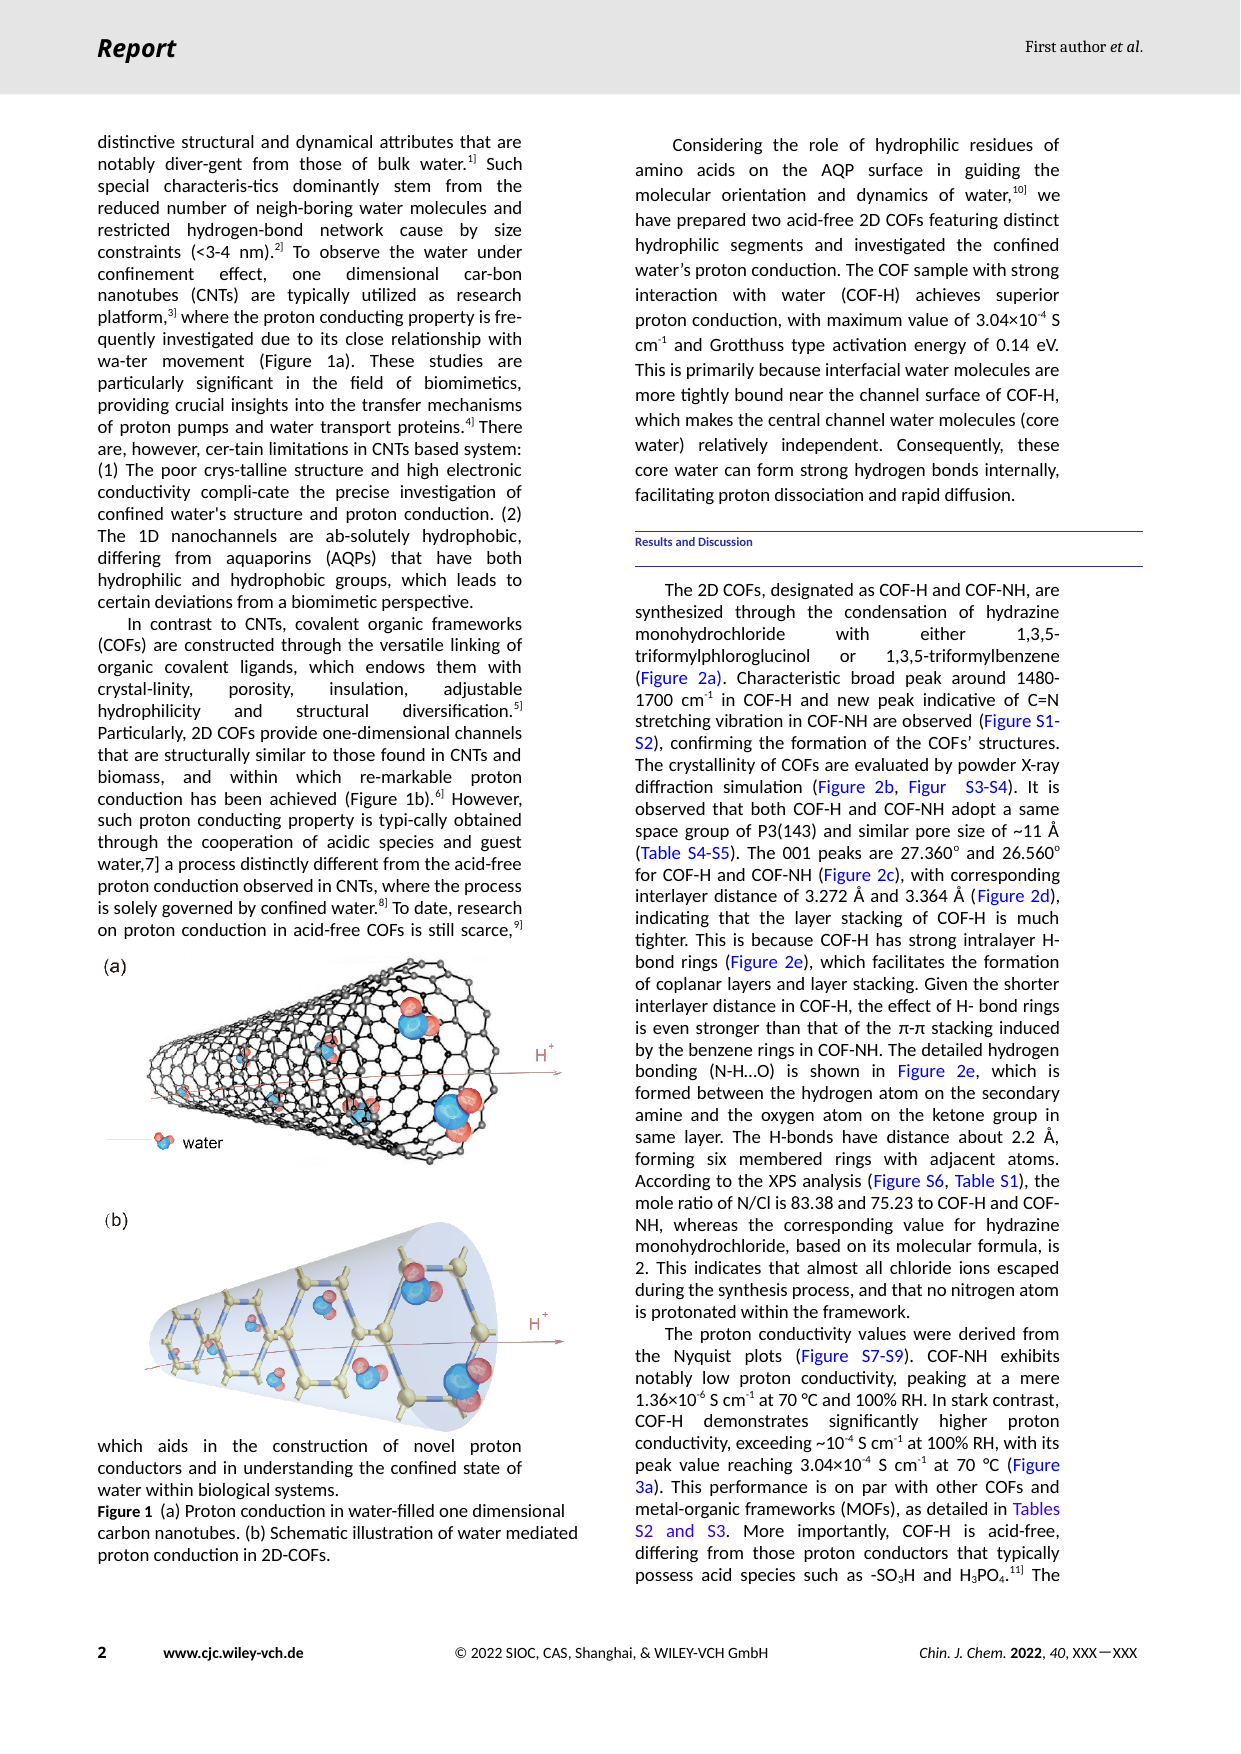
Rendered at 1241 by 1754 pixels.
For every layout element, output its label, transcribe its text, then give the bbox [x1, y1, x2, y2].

text Figure 1 (a) Proton conduction in water-filled one dimensional carbon nanotubes. (b) Schematic illustration of water mediated proton conduction in 2D-COFs. [97, 1500, 605, 1566]
text Considering the role of hydrophilic residues of amino acids on the AQP surface in guiding the molecular orientation and dynamics of water,[10] we have prepared two acid-free 2D COFs featuring distinct hydrophilic segments and investigated the confined water’s proton conduction. The COF sample with strong interaction with water (COF-H) achieves superior proton conduction, with maximum value of 3.04×10-4 S cm-1 and Grotthuss type activation energy of 0.14 eV. This is primarily because interfacial water molecules are more tightly bound near the channel surface of COF-H, which makes the central channel water molecules (core water) relatively independent. Consequently, these core water can form strong hydrogen bonds internally, facilitating proton dissociation and rapid diffusion. [635, 131, 1060, 506]
text In contrast to CNTs, covalent organic frameworks (COFs) are constructed through the versatile linking of organic covalent ligands, which endows them with crystal-linity, porosity, insulation, adjustable hydrophilicity and structural diversification.[5] Particularly, 2D COFs provide one-dimensional channels that are structurally similar to those found in CNTs and biomass, and within which re-markable proton conduction has been achieved (Figure 1b).[6] However, such proton conducting property is typi-cally obtained through the cooperation of acidic species and guest water,[7] a process distinctly different from the acid-free proton conduction observed in CNTs, where the process is solely governed by confined water.[8] To date, research on proton conduction in acid-free COFs is still scarce,[9] which aids in the construction of novel proton conductors and in understanding the confined state of water within biological systems. [97, 612, 523, 956]
text The 2D COFs, designated as COF-H and COF-NH, are synthesized through the condensation of hydrazine monohydrochloride with either 1,3,5-triformylphloroglucinol or 1,3,5-triformylbenzene (Figure 2a). Characteristic broad peak around 1480-1700 cm-1 in COF-H and new peak indicative of C=N stretching vibration in COF-NH are observed (Figure S1-S2), confirming the formation of the COFs’ structures. The crystallinity of COFs are evaluated by powder X-ray diffraction simulation (Figure 2b, Figur S3-S4). It is observed that both COF-H and COF-NH adopt a same space group of P3(143) and similar pore size of ~11 Å (Table S4-S5). The 001 peaks are 27.360o and 26.560o for COF-H and COF-NH (Figure 2c), with corresponding interlayer distance of 3.272 Å and 3.364 Å (Figure 2d), indicating that the layer stacking of COF-H is much tighter. This is because COF-H has strong intralayer H-bond rings (Figure 2e), which facilitates the formation of coplanar layers and layer stacking. Given the shorter interlayer distance in COF-H, the effect of H- bond rings is even stronger than that of the π-π stacking induced by the benzene rings in COF-NH. The detailed hydrogen bonding (N-H…O) is shown in Figure 2e, which is formed between the hydrogen atom on the secondary amine and the oxygen atom on the ketone group in same layer. The H-bonds have distance about 2.2 Å, forming six membered rings with adjacent atoms. According to the XPS analysis (Figure S6, Table S1), the mole ratio of N/Cl is 83.38 and 75.23 to COF-H and COF-NH, whereas the corresponding value for hydrazine monohydrochloride, based on its molecular formula, is 2. This indicates that almost all chloride ions escaped during the synthesis process, and that no nitrogen atom is protonated within the framework. [635, 579, 1060, 1323]
title Results and Discussion [635, 532, 1143, 566]
picture [97, 956, 570, 1435]
